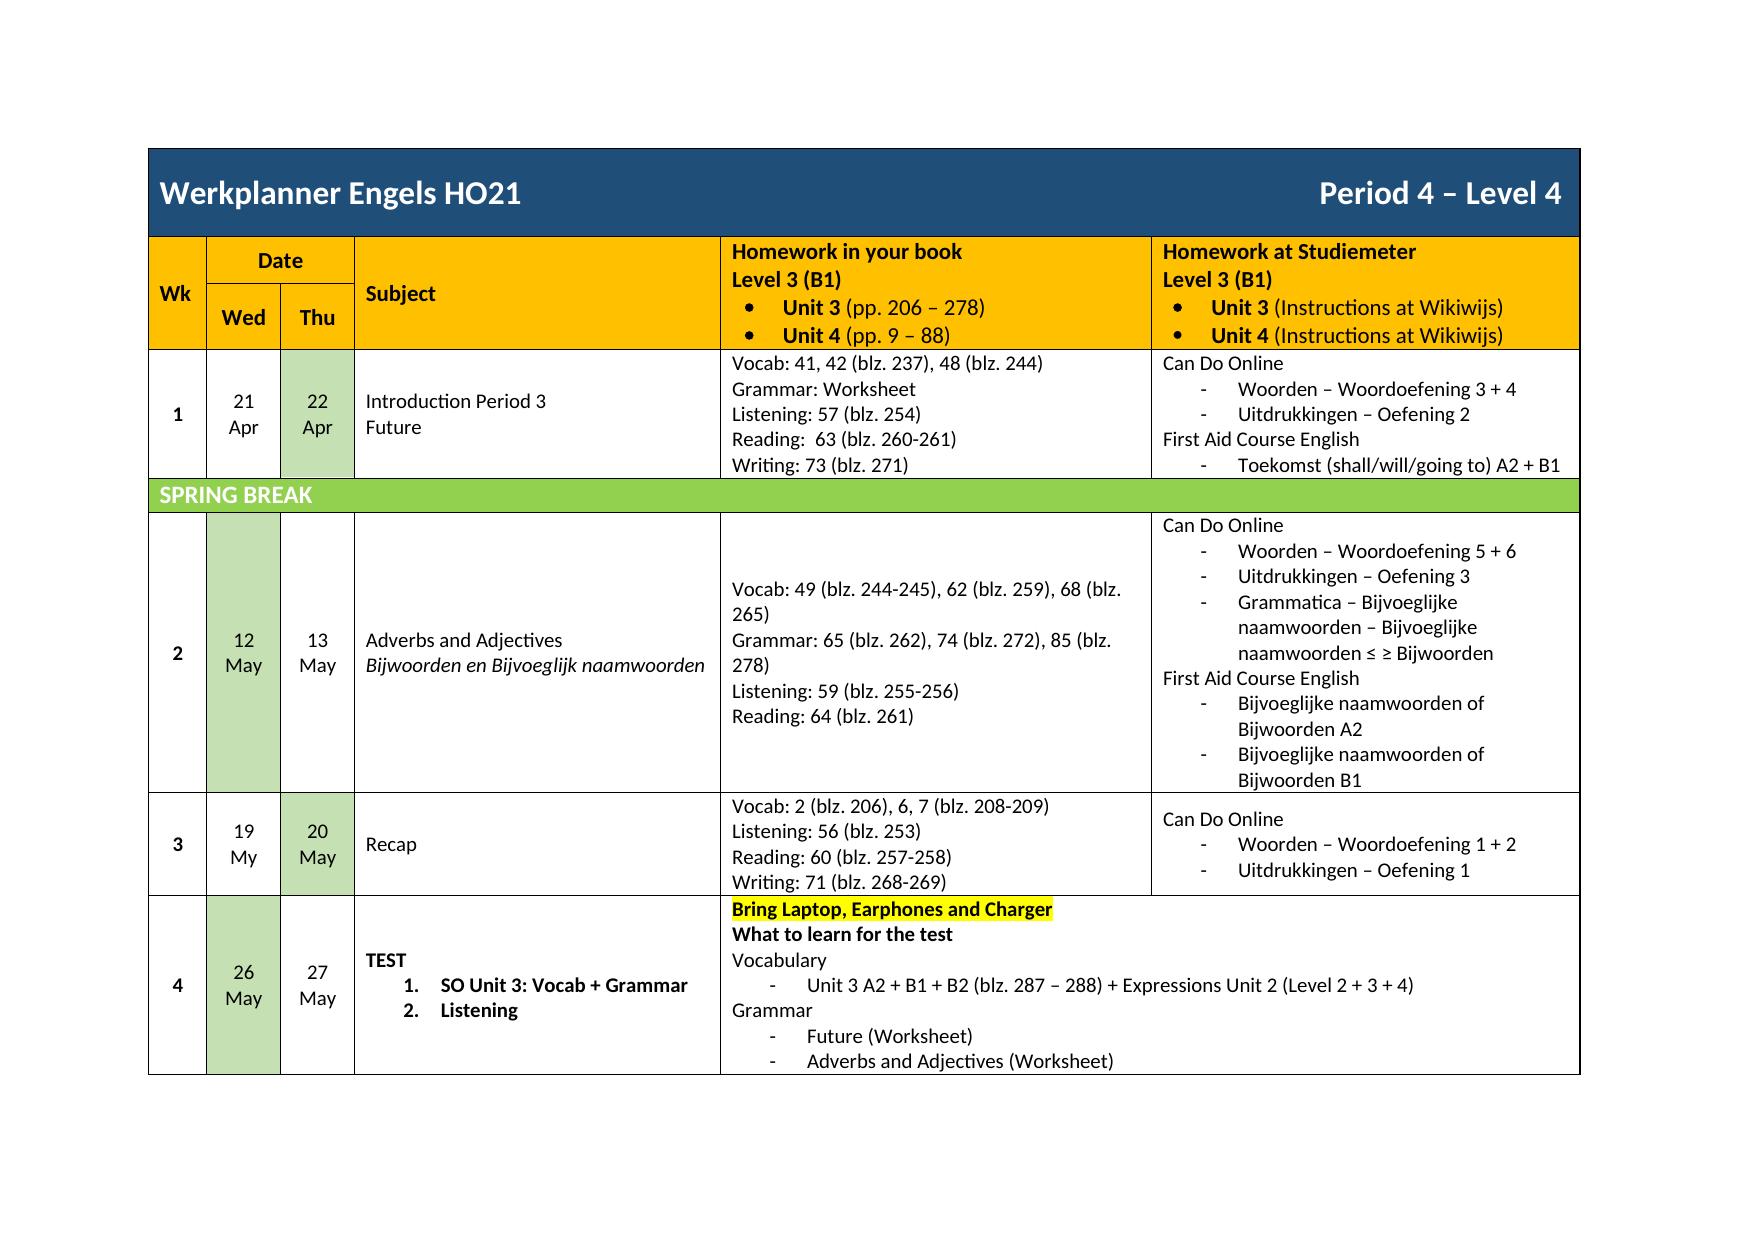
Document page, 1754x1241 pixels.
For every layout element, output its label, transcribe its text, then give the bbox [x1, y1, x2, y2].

table_cell Vocab: 2 (blz. 206), 6, 7 (blz. 208-209) Listening: 56 (blz. 253) Reading: 60 (blz. 257-258) Writing: 71 (blz. 268-269) [721, 793, 1151, 895]
table_cell 1 [149, 350, 206, 477]
table_cell 3 [149, 793, 206, 895]
table_cell Wed [207, 284, 280, 349]
table_cell SPRING BREAK [149, 479, 1579, 512]
table_cell Wk [149, 237, 206, 349]
table_cell Can Do Online Woorden – Woordoefening 5 + 6 Uitdrukkingen – Oefening 3 Grammatica – Bijvoeglijke naamwoorden – Bijvoeglijke naamwoorden ≤ ≥ Bijwoorden First Aid Course English Bijvoeglijke naamwoorden of Bijwoorden A2 Bijvoeglijke naamwoorden of Bijwoorden B1 [1152, 513, 1579, 792]
table_cell 2 [149, 513, 206, 792]
table_cell 19 My [207, 793, 280, 895]
table_cell Adverbs and Adjectives Bijwoorden en Bijvoeglijk naamwoorden [355, 513, 720, 792]
table_cell Can Do Online Woorden – Woordoefening 1 + 2 Uitdrukkingen – Oefening 1 [1152, 793, 1579, 895]
table_cell Subject [355, 237, 720, 349]
table_cell Recap [355, 793, 720, 895]
table_cell Bring Laptop, Earphones and Charger What to learn for the test Vocabulary Unit 3 A2 + B1 + B2 (blz. 287 – 288) + Expressions Unit 2 (Level 2 + 3 + 4) Grammar Future (Worksheet) Adverbs and Adjectives (Worksheet) [721, 896, 1579, 1074]
table_cell 13 May [281, 513, 354, 792]
table_cell 20 May [281, 793, 354, 895]
table_cell Date [207, 237, 354, 283]
table_cell Homework in your book Level 3 (B1) Unit 3 (pp. 206 – 278) Unit 4 (pp. 9 – 88) [721, 237, 1151, 349]
table_cell TEST SO Unit 3: Vocab + Grammar Listening [355, 896, 720, 1074]
table_cell Can Do Online Woorden – Woordoefening 3 + 4 Uitdrukkingen – Oefening 2 First Aid Course English Toekomst (shall/will/going to) A2 + B1 [1152, 350, 1579, 477]
table_cell Vocab: 49 (blz. 244-245), 62 (blz. 259), 68 (blz. 265) Grammar: 65 (blz. 262), 74 (blz. 272), 85 (blz. 278) Listening: 59 (blz. 255-256) Reading: 64 (blz. 261) [721, 513, 1151, 792]
table_cell 27 May [281, 896, 354, 1074]
table_cell Vocab: 41, 42 (blz. 237), 48 (blz. 244) Grammar: Worksheet Listening: 57 (blz. 254) Reading: 63 (blz. 260-261) Writing: 73 (blz. 271) [721, 350, 1151, 477]
table_header Werkplanner Engels HO21 Period 4 – Level 4 [149, 149, 1579, 236]
table_cell 21 Apr [207, 350, 280, 477]
table_cell 12 May [207, 513, 280, 792]
table_cell Homework at Studiemeter Level 3 (B1) Unit 3 (Instructions at Wikiwijs) Unit 4 (Instructions at Wikiwijs) [1152, 237, 1579, 349]
table_cell Thu [281, 284, 354, 349]
table_cell 4 [149, 896, 206, 1074]
table_cell 26 May [207, 896, 280, 1074]
table_cell Introduction Period 3 Future [355, 350, 720, 477]
table_cell 22 Apr [281, 350, 354, 477]
